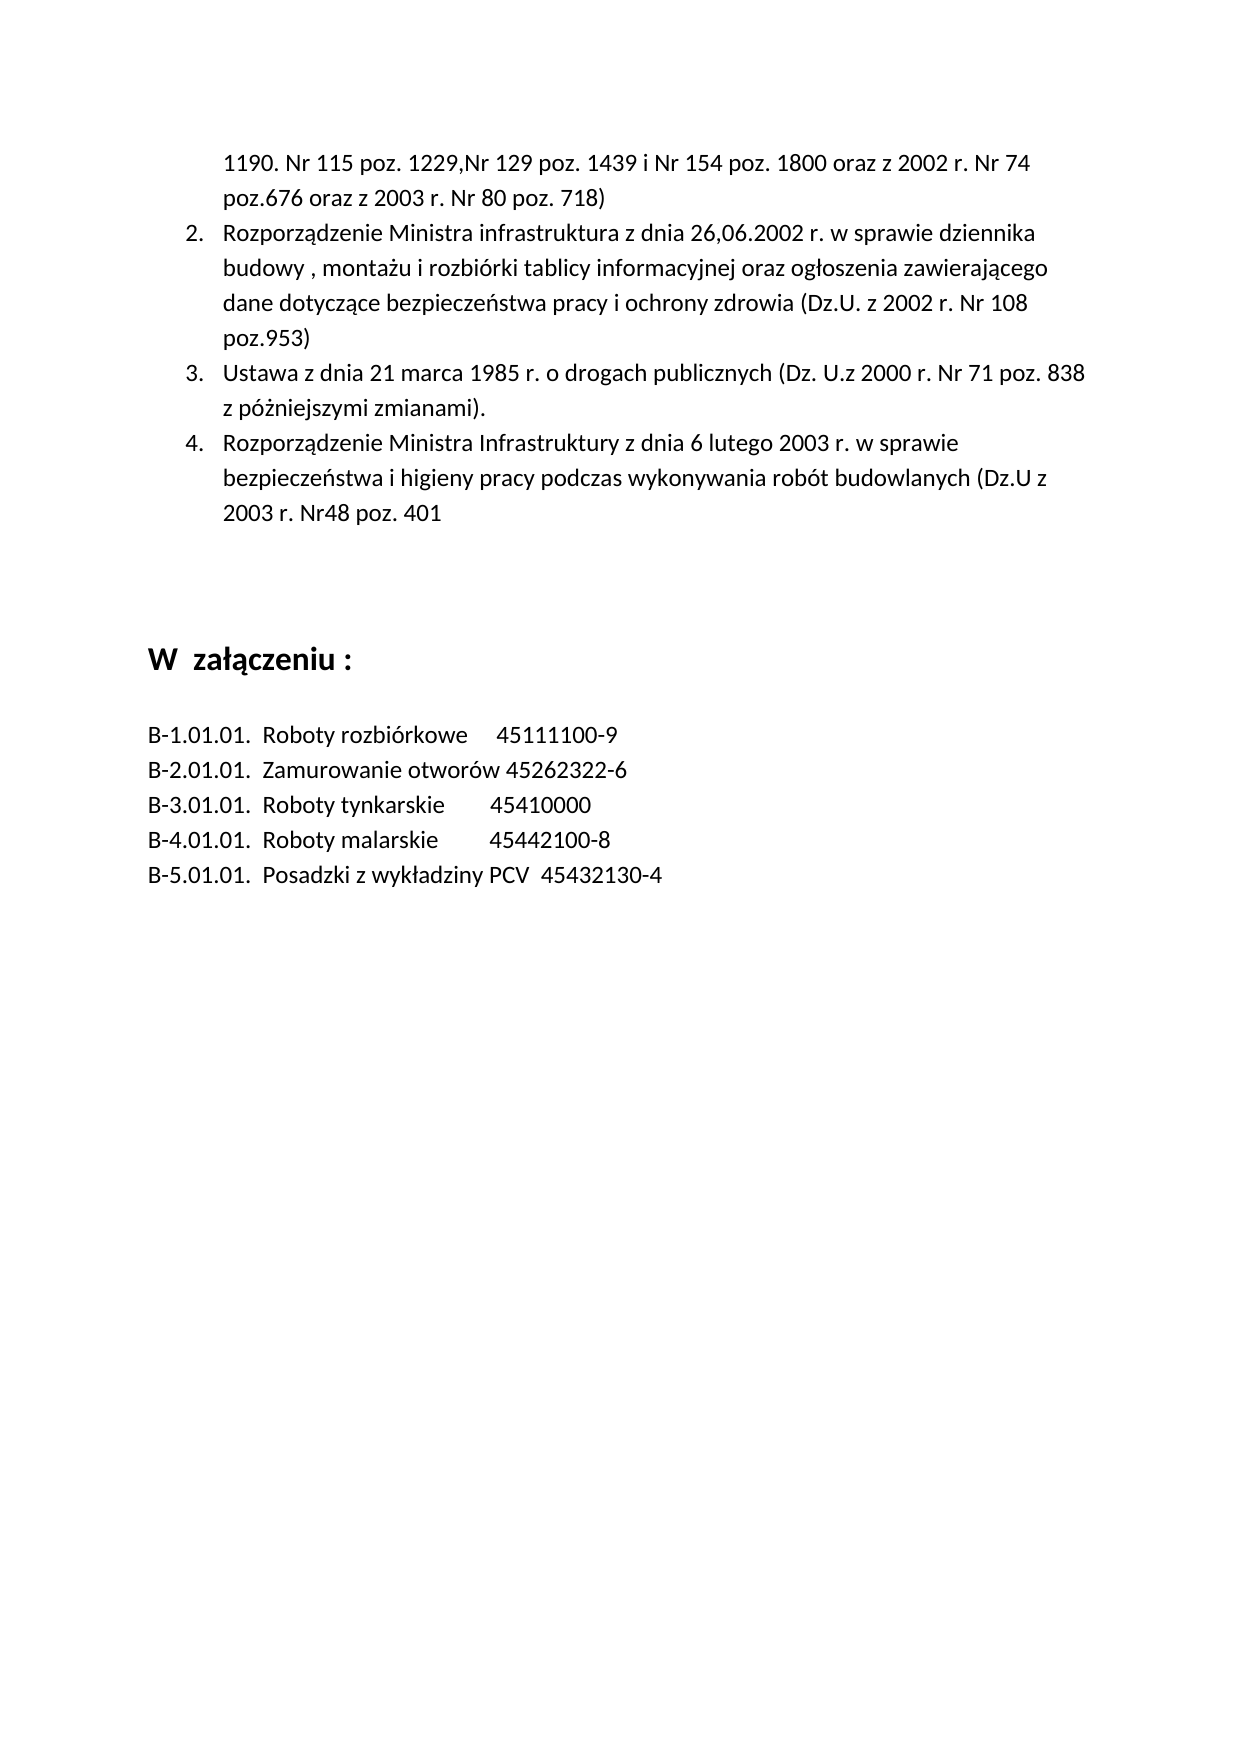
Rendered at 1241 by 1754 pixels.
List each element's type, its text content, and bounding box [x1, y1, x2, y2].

text W załączeniu : [148, 638, 1093, 678]
text B-3.01.01. Roboty tynkarskie 45410000 [148, 789, 1093, 820]
list Rozporządzenie Ministra infrastruktura z dnia 26,06.2002 r. w sprawie dziennika budowy , montażu i rozbiórki tablicy informacyjnej oraz ogłoszenia zawierającego dane dotyczące bezpieczeństwa pracy i ochrony zdrowia (Dz.U. z 2002 r. Nr 108 poz.953) [185, 218, 1093, 353]
text B-4.01.01. Roboty malarskie 45442100-8 [148, 824, 1093, 855]
list Rozporządzenie Ministra Infrastruktury z dnia 6 lutego 2003 r. w sprawie bezpieczeństwa i higieny pracy podczas wykonywania robót budowlanych (Dz.U z 2003 r. Nr48 poz. 401 [185, 428, 1093, 528]
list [185, 148, 1093, 213]
text B-1.01.01. Roboty rozbiórkowe 45111100-9 [148, 719, 1093, 750]
list Ustawa z dnia 21 marca 1985 r. o drogach publicznych (Dz. U.z 2000 r. Nr 71 poz. 838 z póżniejszymi zmianami). [185, 358, 1093, 423]
text B-5.01.01. Posadzki z wykładziny PCV 45432130-4 [148, 859, 1093, 890]
text B-2.01.01. Zamurowanie otworów 45262322-6 [148, 754, 1093, 785]
